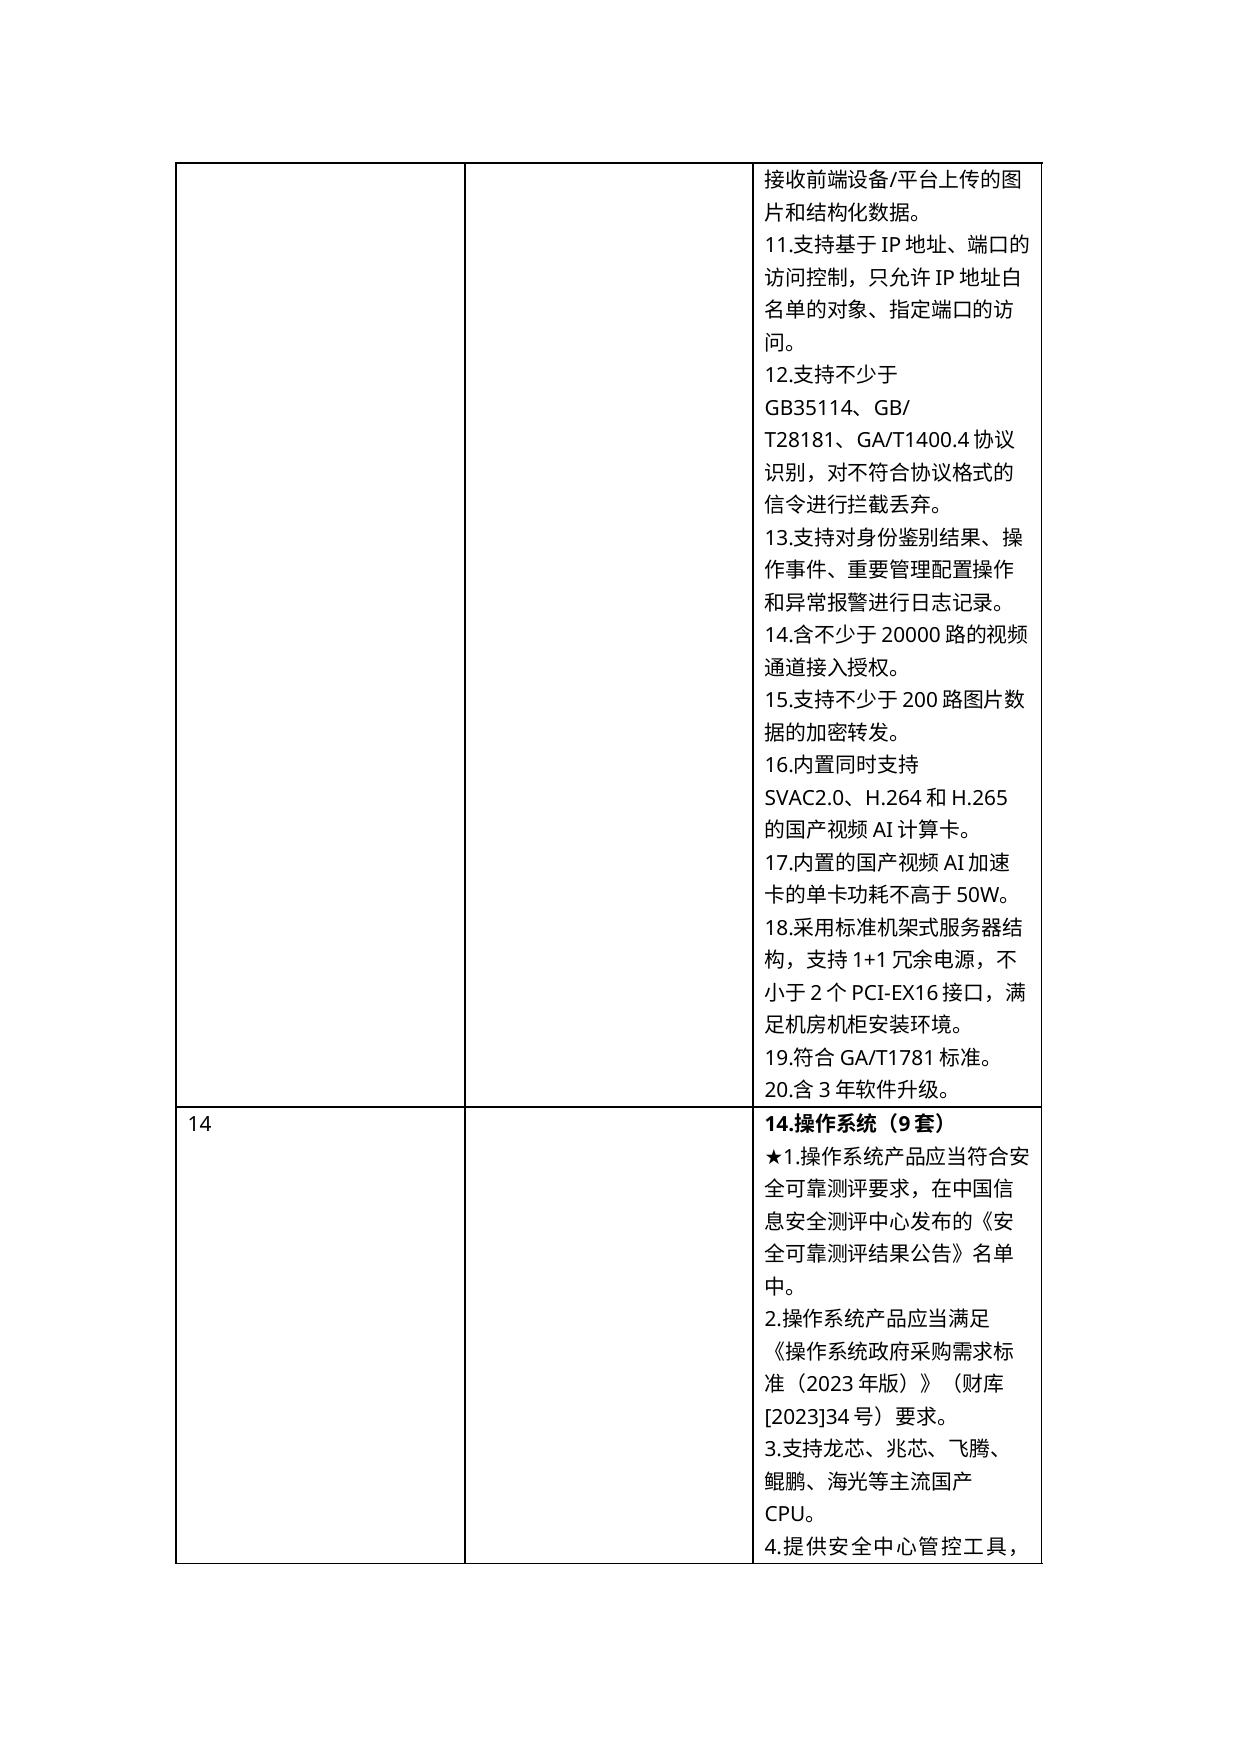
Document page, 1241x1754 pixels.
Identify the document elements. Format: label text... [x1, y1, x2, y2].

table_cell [754, 164, 1041, 1106]
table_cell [754, 1108, 1041, 1563]
table_cell [466, 1108, 752, 1563]
table_cell 13 [177, 164, 464, 1106]
table_cell 14 [177, 1108, 464, 1563]
table_cell [466, 164, 752, 1106]
